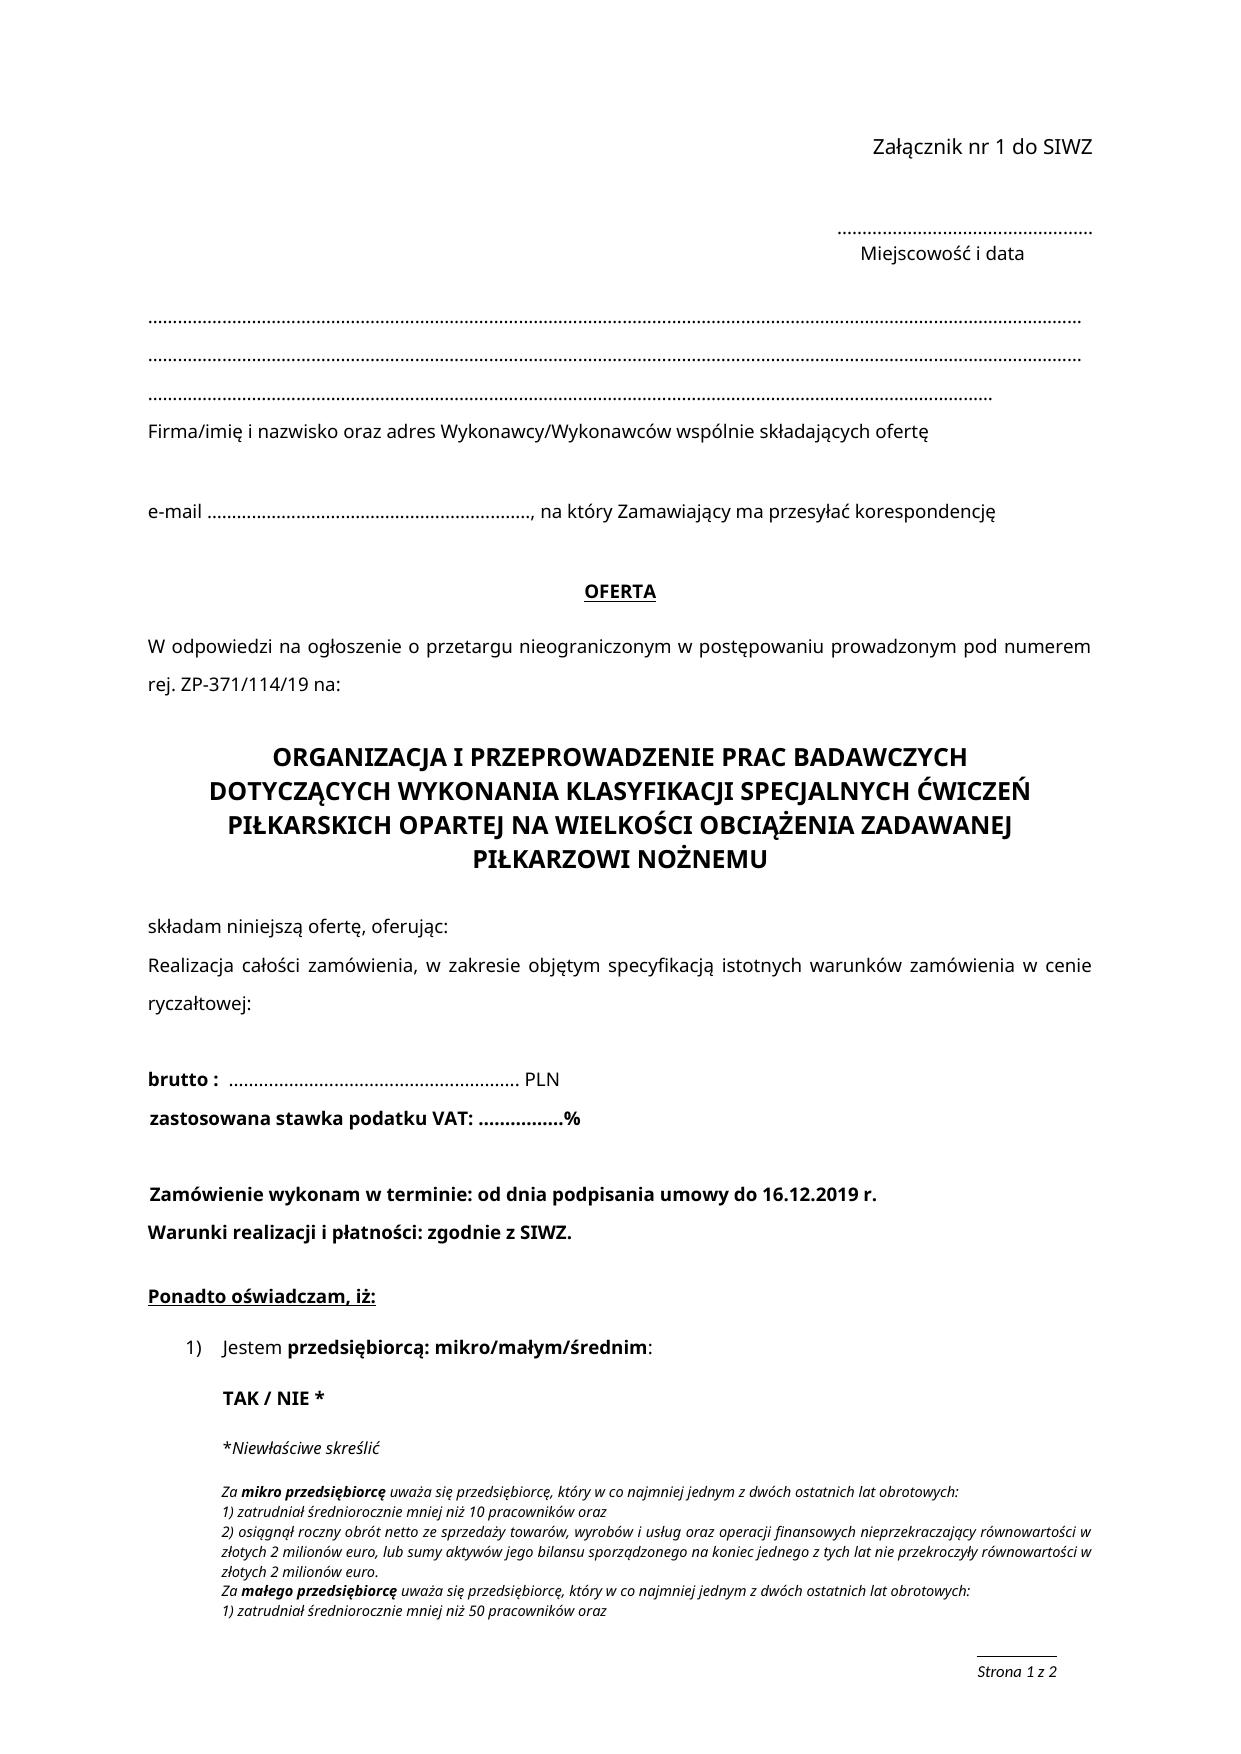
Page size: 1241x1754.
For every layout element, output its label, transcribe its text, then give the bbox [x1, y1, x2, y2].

text Załącznik nr 1 do SIWZ [148, 132, 1093, 160]
subtitle Miejscowość i data [811, 240, 1093, 265]
text 2) osiągnął roczny obrót netto ze sprzedaży towarów, wyrobów i usług oraz operacji finansowych nieprzekraczający równowartości w złotych 2 milionów euro, lub sumy aktywów jego bilansu sporządzonego na koniec jednego z tych lat nie przekroczyły równowartości w złotych 2 milionów euro. [221, 1522, 1093, 1581]
text Za mikro przedsiębiorcę uważa się przedsiębiorcę, który w co najmniej jednym z dwóch ostatnich lat obrotowych: [221, 1482, 1093, 1502]
text 1) zatrudniał średniorocznie mniej niż 50 pracowników oraz [221, 1601, 1093, 1621]
subtitle OFERTA [148, 579, 1093, 604]
text ................................................... [148, 214, 1093, 240]
list Jestem przedsiębiorcą: mikro/małym/średnim: [185, 1334, 1093, 1360]
text Za małego przedsiębiorcę uważa się przedsiębiorcę, który w co najmniej jednym z dwóch ostatnich lat obrotowych: [221, 1581, 1093, 1601]
text 1) zatrudniał średniorocznie mniej niż 10 pracowników oraz [221, 1502, 1093, 1522]
text Realizacja całości zamówienia, w zakresie objętym specyfikacją istotnych warunków zamówienia w cenie ryczałtowej: [148, 952, 1093, 1016]
subtitle ……………………………………………………………………………………………………………………………………………………………………………………………………………………………………………………………………………………………………………………………………………………………………………………………………………………………………………………………………………………………………… [148, 303, 1093, 406]
subtitle Firma/imię i nazwisko oraz adres Wykonawcy/Wykonawców wspólnie składających ofertę [148, 418, 1093, 444]
text DOTYCZĄCYCH WYKONANIA KLASYFIKACJI SPECJALNYCH ĆWICZEŃ PIŁKARSKICH OPARTEJ NA WIELKOŚCI OBCIĄŻENIA ZADAWANEJ PIŁKARZOWI NOŻNEMU [148, 773, 1093, 875]
text składam niniejszą ofertę, oferując: [148, 914, 1093, 939]
text *Niewłaściwe skreślić [223, 1436, 1093, 1459]
text Warunki realizacji i płatności: zgodnie z SIWZ. [148, 1219, 1093, 1245]
text ORGANIZACJA I PRZEPROWADZENIE PRAC BADAWCZYCH [148, 739, 1093, 773]
text W odpowiedzi na ogłoszenie o przetargu nieograniczonym w postępowaniu prowadzonym pod numerem rej. ZP-371/114/19 na: [148, 633, 1093, 697]
text brutto : .......................................................... PLN [148, 1067, 1093, 1092]
text Ponadto oświadczam, iż: [148, 1283, 1093, 1309]
text TAK / NIE * [223, 1385, 1093, 1411]
text e-mail ……………………………….…........................., na który Zamawiający ma przesyłać korespondencję [148, 498, 1093, 524]
text zastosowana stawka podatku VAT: …………….% [149, 1105, 1093, 1130]
text Zamówienie wykonam w terminie: od dnia podpisania umowy do 16.12.2019 r. [149, 1181, 1093, 1207]
